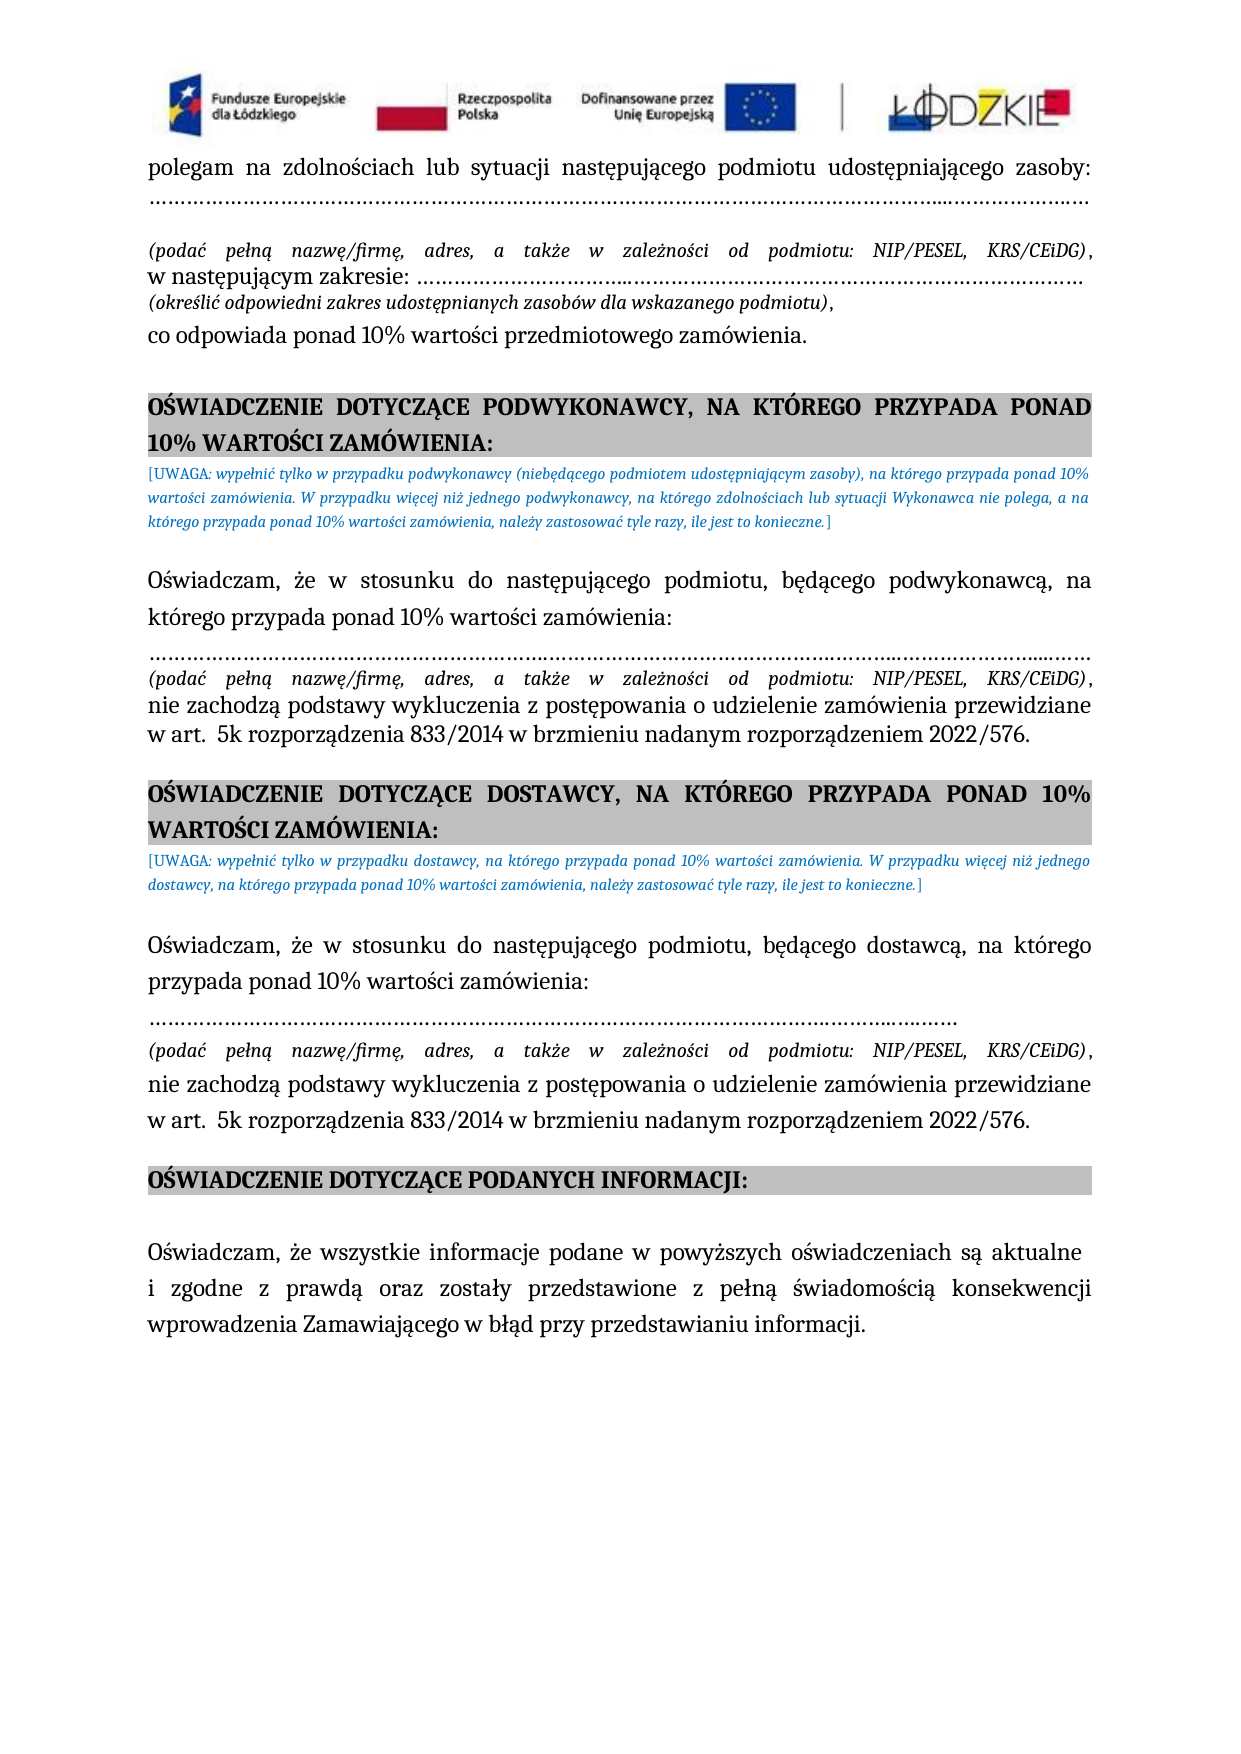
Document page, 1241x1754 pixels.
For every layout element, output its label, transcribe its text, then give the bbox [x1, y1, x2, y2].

text Oświadczam, że wszystkie informacje podane w powyższych oświadczeniach są aktualne i zgodne z prawdą oraz zostały przedstawione z pełną świadomością konsekwencji wprowadzenia Zamawiającego w błąd przy przedstawianiu informacji. [148, 1238, 1092, 1338]
text (podać pełną nazwę/firmę, adres, a także w zależności od podmiotu: NIP/PESEL, KRS/CEiDG), nie zachodzą podstawy wykluczenia z postępowania o udzielenie zamówienia przewidziane w art. 5k rozporządzenia 833/2014 w brzmieniu nadanym rozporządzeniem 2022/576. [148, 1039, 1092, 1135]
text ……………………………………………………….……………………………………….………..…………………....…… [148, 638, 1092, 667]
text (podać pełną nazwę/firmę, adres, a także w zależności od podmiotu: NIP/PESEL, KRS/CEiDG), nie zachodzą podstawy wykluczenia z postępowania o udzielenie zamówienia przewidziane w art. 5k rozporządzenia 833/2014 w brzmieniu nadanym rozporządzeniem 2022/576. [148, 667, 1092, 748]
text ……………………………………………………………………………………………….………..….…… [148, 1003, 1092, 1032]
text OŚWIADCZENIE DOTYCZĄCE DOSTAWCY, NA KTÓREGO PRZYPADA PONAD 10% WARTOŚCI ZAMÓWIENIA: [148, 780, 1092, 845]
text [UWAGA: wypełnić tylko w przypadku podwykonawcy (niebędącego podmiotem udostępniającym zasoby), na którego przypada ponad 10% wartości zamówienia. W przypadku więcej niż jednego podwykonawcy, na którego zdolnościach lub sytuacji Wykonawca nie polega, a na którego przypada ponad 10% wartości zamówienia, należy zastosować tyle razy, ile jest to konieczne.] [148, 465, 1092, 532]
text (określić odpowiedni zakres udostępnianych zasobów dla wskazanego podmiotu), [148, 291, 1092, 315]
text polegam na zdolnościach lub sytuacji następującego podmiotu udostępniającego zasoby: ………………………………………………………………………………………………………………...……………….… [148, 153, 1092, 238]
text [UWAGA: wypełnić tylko w przypadku dostawcy, na którego przypada ponad 10% wartości zamówienia. W przypadku więcej niż jednego dostawcy, na którego przypada ponad 10% wartości zamówienia, należy zastosować tyle razy, ile jest to konieczne.] [148, 852, 1092, 895]
text OŚWIADCZENIE DOTYCZĄCE PODWYKONAWCY, NA KTÓREGO PRZYPADA PONAD 10% WARTOŚCI ZAMÓWIENIA: [148, 393, 1092, 457]
text (podać pełną nazwę/firmę, adres, a także w zależności od podmiotu: NIP/PESEL, KRS/CEiDG), w następującym zakresie: ……………………………..……………………………………………………………… [148, 238, 1092, 291]
text co odpowiada ponad 10% wartości przedmiotowego zamówienia. [148, 321, 1092, 350]
text OŚWIADCZENIE DOTYCZĄCE PODANYCH INFORMACJI: [148, 1166, 1092, 1195]
picture [151, 59, 1089, 153]
text Oświadczam, że w stosunku do następującego podmiotu, będącego podwykonawcą, na którego przypada ponad 10% wartości zamówienia: [148, 566, 1092, 631]
text Oświadczam, że w stosunku do następującego podmiotu, będącego dostawcą, na którego przypada ponad 10% wartości zamówienia: [148, 931, 1092, 996]
